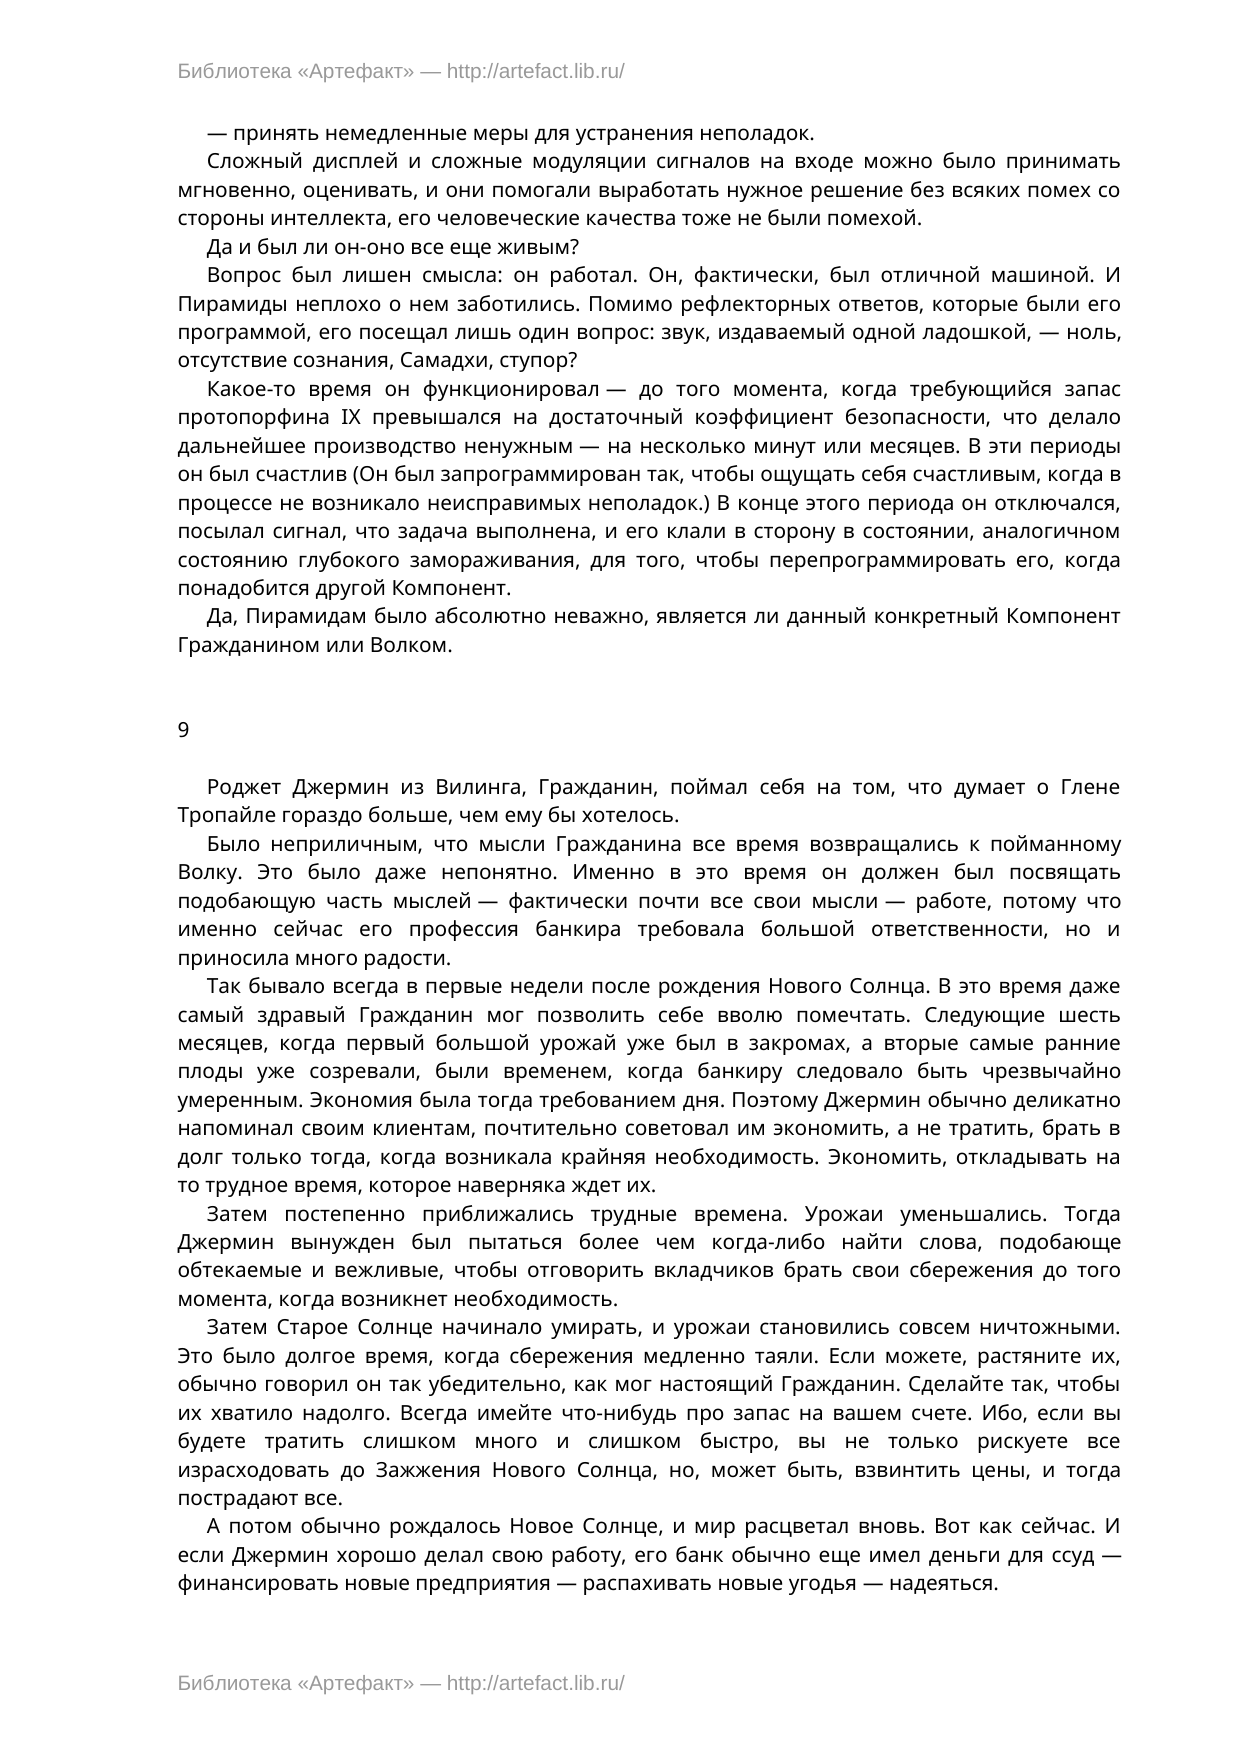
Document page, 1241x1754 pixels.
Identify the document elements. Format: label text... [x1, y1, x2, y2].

text Да и был ли он-оно все еще живым? [177, 232, 1122, 260]
text Было неприличным, что мысли Гражданина все время возвращались к пойманному Волку. Это было даже непонятно. Именно в это время он должен был посвящать подобающую часть мыслей — фактически почти все свои мысли — работе, потому что именно сейчас его профессия банкира требовала большой ответственности, но и приносила много радости. [177, 829, 1122, 971]
text Так бывало всегда в первые недели после рождения Нового Солнца. В это время даже самый здравый Гражданин мог позволить себе вволю помечтать. Следующие шесть месяцев, когда первый большой урожай уже был в закромах, а вторые самые ранние плоды уже созревали, были временем, когда банкиру следовало быть чрезвычайно умеренным. Экономия была тогда требованием дня. Поэтому Джермин обычно деликатно напоминал своим клиентам, почтительно советовал им экономить, а не тратить, брать в долг только тогда, когда возникала крайняя необходимость. Экономить, откладывать на то трудное время, которое наверняка ждет их. [177, 971, 1122, 1199]
text Какое-то время он функционировал — до того момента, когда требующийся запас протопорфина IX превышался на достаточный коэффициент безопасности, что делало дальнейшее производство ненужным — на несколько минут или месяцев. В эти периоды он был счастлив (Он был запрограммирован так, чтобы ощущать себя счастливым, когда в процессе не возникало неисправимых неполадок.) В конце этого периода он отключался, посылал сигнал, что задача выполнена, и его клали в сторону в состоянии, аналогичном состоянию глубокого замораживания, для того, чтобы перепрограммировать его, когда понадобится другой Компонент. [177, 374, 1122, 602]
text — принять немедленные меры для устранения неполадок. [177, 118, 1122, 147]
text А потом обычно рождалось Новое Солнце, и мир расцветал вновь. Вот как сейчас. И если Джермин хорошо делал свою работу, его банк обычно еще имел деньги для ссуд — финансировать новые предприятия — распахивать новые угодья — надеяться. [177, 1512, 1122, 1597]
subtitle 9 [177, 715, 1122, 744]
text Роджет Джермин из Вилинга, Гражданин, поймал себя на том, что думает о Глене Тропайле гораздо больше, чем ему бы хотелось. [177, 772, 1122, 829]
text Затем постепенно приближались трудные времена. Урожаи уменьшались. Тогда Джермин вынужден был пытаться более чем когда-либо найти слова, подобающе обтекаемые и вежливые, чтобы отговорить вкладчиков брать свои сбережения до того момента, когда возникнет необходимость. [177, 1199, 1122, 1312]
text Вопрос был лишен смысла: он работал. Он, фактически, был отличной машиной. И Пирамиды неплохо о нем заботились. Помимо рефлекторных ответов, которые были его программой, его посещал лишь один вопрос: звук, издаваемый одной ладошкой, — ноль, отсутствие сознания, Самадхи, ступор? [177, 260, 1122, 374]
text Сложный дисплей и сложные модуляции сигналов на входе можно было принимать мгновенно, оценивать, и они помогали выработать нужное решение без всяких помех со стороны интеллекта, его человеческие качества тоже не были помехой. [177, 147, 1122, 232]
text Да, Пирамидам было абсолютно неважно, является ли данный конкретный Компонент Гражданином или Волком. [177, 602, 1122, 658]
text Затем Старое Солнце начинало умирать, и урожаи становились совсем ничтожными. Это было долгое время, когда сбережения медленно таяли. Если можете, растяните их, обычно говорил он так убедительно, как мог настоящий Гражданин. Сделайте так, чтобы их хватило надолго. Всегда имейте что-нибудь про запас на вашем счете. Ибо, если вы будете тратить слишком много и слишком быстро, вы не только рискуете все израсходовать до Зажжения Нового Солнца, но, может быть, взвинтить цены, и тогда пострадают все. [177, 1312, 1122, 1512]
